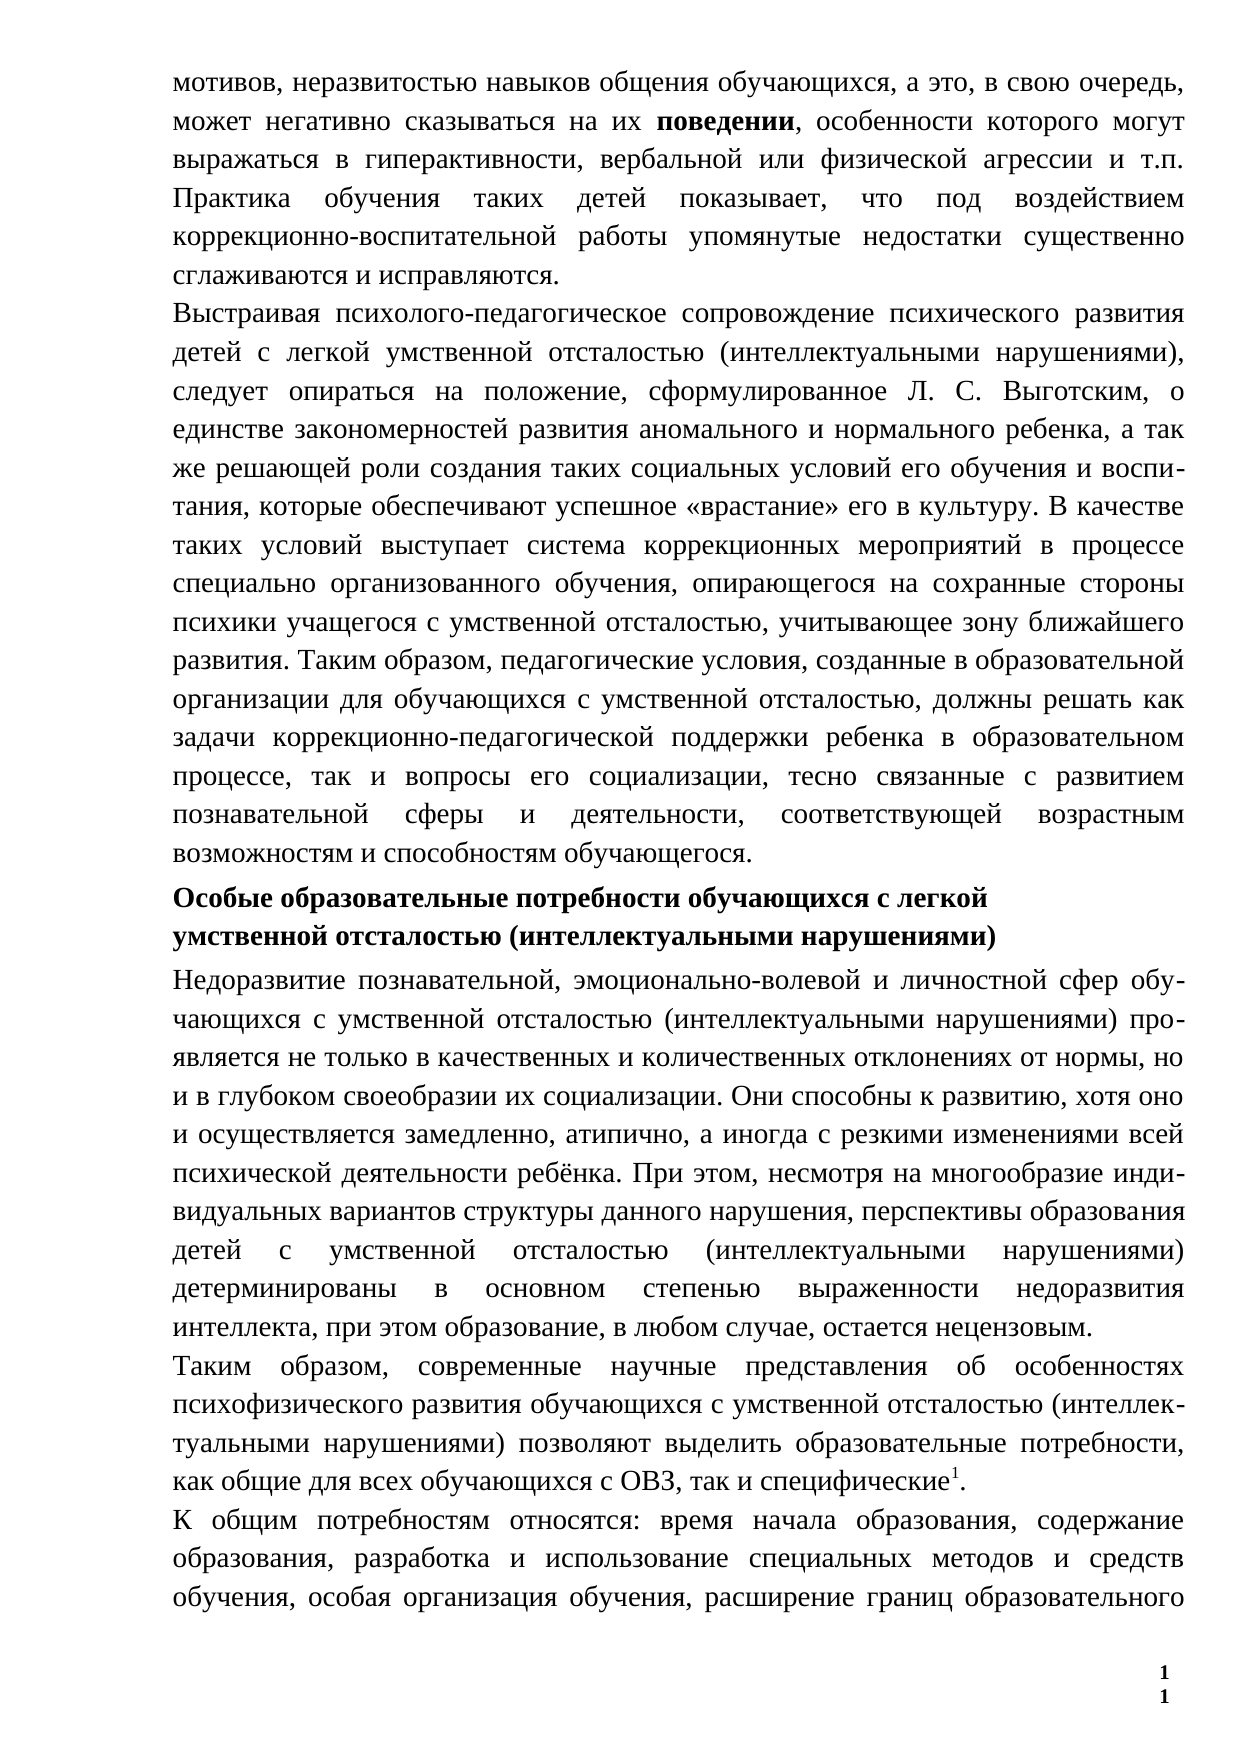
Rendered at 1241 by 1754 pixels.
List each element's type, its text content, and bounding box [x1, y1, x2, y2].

text Недоразвитие познавательной, эмоционально-волевой и личностной сфер обучающихся с умственной отсталостью (интеллектуальными нарушениями) проявляется не только в качественных и количественных отклонениях от нормы, но и в глубоком своеобразии их социализации. Они способны к развитию, хотя оно и осуществляется замедленно, атипично, а иногда с резкими изменениями всей психической деятельности ребёнка. При этом, несмотря на многообразие индивидуальных вариантов структуры данного нарушения, перспективы образования детей с умственной отсталостью (интеллектуальными нарушениями) детерминированы в основном степенью выраженности недоразвития интеллекта, при этом образование, в любом случае, остается нецензовым. [172, 959, 1185, 1344]
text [172, 61, 1185, 292]
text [172, 1498, 1185, 1614]
text Особые образовательные потребности обучающихся с легкой умственной отсталостью (интеллектуальными нарушениями) [172, 877, 1118, 953]
text Выстраивая психолого-педагогическое сопровождение психического развития детей с легкой умственной отсталостью (интеллектуальными нарушениями), следует опираться на положение, сформулированное Л. С. Выготским, о единстве закономерностей развития аномального и нормального ребенка, а так же решающей роли создания таких социальных условий его обучения и воспитания, которые обеспечивают успешное «врастание» его в культуру. В качестве таких условий выступает система коррекционных мероприятий в процессе специально организованного обучения, опирающегося на сохранные стороны психики учащегося с умственной отсталостью, учитывающее зону ближайшего развития. Таким образом, педагогические условия, созданные в образовательной организации для обучающихся с умственной отсталостью, должны решать как задачи коррекционно-педагогической поддержки ребенка в образовательном процессе, так и вопросы его социализации, тесно связанные с развитием познавательной сферы и деятельности, соответствующей возрастным возможностям и способностям обучающегося. [172, 292, 1185, 870]
text Таким образом, современные научные представления об особенностях психофизического развития обучающихся с умственной отсталостью (интеллектуальными нарушениями) позволяют выделить образовательные потребности, как общие для всех обучающихся с ОВЗ, так и специфические1. [172, 1344, 1185, 1498]
